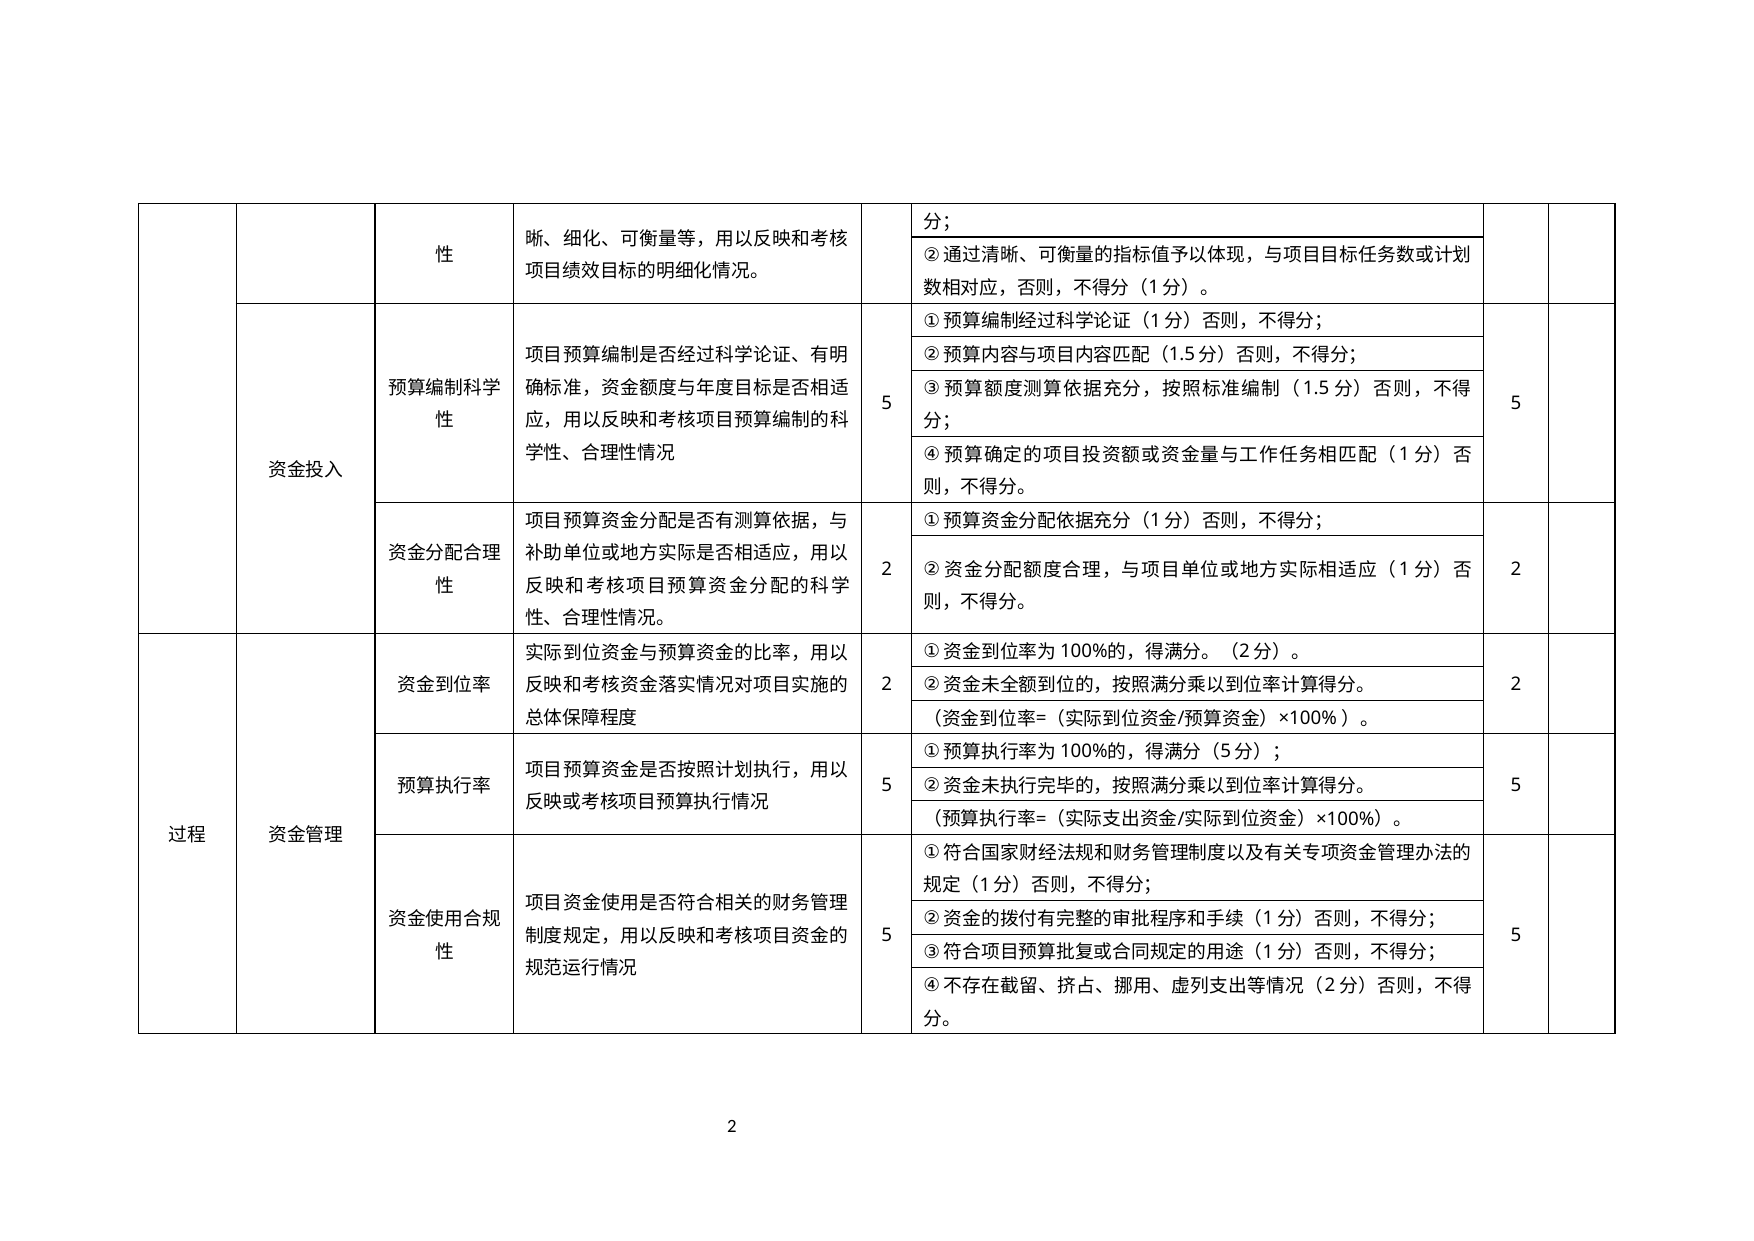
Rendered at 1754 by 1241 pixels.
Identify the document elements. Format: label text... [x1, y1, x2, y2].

table_cell 5 [1484, 304, 1548, 502]
table_cell ②资金未全额到位的，按照满分乘以到位率计算得分。 [912, 667, 1483, 700]
table_cell 2 [1484, 503, 1548, 633]
table_cell 2 [862, 204, 911, 302]
table_cell 2 [862, 503, 911, 633]
table_cell ②预算内容与项目内容匹配（1.5分）否则，不得分； [912, 337, 1483, 369]
table_cell 2 [1484, 204, 1548, 302]
table_cell [1549, 503, 1614, 633]
table_cell 2 [862, 634, 911, 733]
table_cell 资金分配合理性 [376, 503, 513, 633]
table_cell [1549, 204, 1614, 302]
table_cell 5 [862, 304, 911, 502]
table_cell 实际到位资金与预算资金的比率，用以反映和考核资金落实情况对项目实施的总体保障程度 [514, 634, 861, 733]
table_cell 资金使用合规性 [376, 835, 513, 1033]
table_cell 项目预算资金分配是否有测算依据，与补助单位或地方实际是否相适应，用以反映和考核项目预算资金分配的科学性、合理性情况。 [514, 503, 861, 633]
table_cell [514, 204, 861, 302]
table_cell （预算执行率=（实际支出资金/实际到位资金）×100%）。 [912, 801, 1483, 834]
table_cell [1549, 835, 1614, 1033]
table_cell 资金管理 [237, 634, 374, 1033]
table_cell ①符合国家财经法规和财务管理制度以及有关专项资金管理办法的规定（1分）否则，不得分； [912, 835, 1483, 900]
table_cell ①预算执行率为100%的，得满分（5分）； [912, 734, 1483, 767]
table_cell （资金到位率=（实际到位资金/预算资金）×100% ）。 [912, 701, 1483, 733]
table_cell 资金投入 [237, 304, 374, 633]
table_cell 2 [1484, 634, 1548, 733]
table_cell ①预算资金分配依据充分（1分）否则，不得分； [912, 503, 1483, 535]
table_cell 项目预算资金是否按照计划执行，用以反映或考核项目预算执行情况 [514, 734, 861, 834]
table_cell 5 [1484, 835, 1548, 1033]
table_cell 预算执行率 [376, 734, 513, 834]
table_cell ②资金分配额度合理，与项目单位或地方实际相适应（1分）否则，不得分。 [912, 536, 1483, 633]
table_cell ①资金到位率为100%的，得满分。（2分）。 [912, 634, 1483, 666]
table_cell ②通过清晰、可衡量的指标值予以体现，与项目目标任务数或计划数相对应，否则，不得分（1分）。 [912, 238, 1483, 302]
table_cell ③预算额度测算依据充分，按照标准编制（1.5分）否则，不得分； [912, 371, 1483, 436]
table_cell [1549, 634, 1614, 733]
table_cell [912, 204, 1483, 236]
table_cell ②资金未执行完毕的，按照满分乘以到位率计算得分。 [912, 768, 1483, 800]
table_cell ②资金的拨付有完整的审批程序和手续（1分）否则，不得分； [912, 901, 1483, 933]
table_cell 项目资金使用是否符合相关的财务管理制度规定，用以反映和考核项目资金的规范运行情况 [514, 835, 861, 1033]
table_cell ③符合项目预算批复或合同规定的用途（1分）否则，不得分； [912, 935, 1483, 967]
table_cell [1549, 734, 1614, 834]
table_cell 绩效指标明确性 [376, 204, 513, 302]
table_cell 资金到位率 [376, 634, 513, 733]
table_cell 预算编制科学性 [376, 304, 513, 502]
table_cell 过程 [139, 634, 236, 1033]
table_cell ④不存在截留、挤占、挪用、虚列支出等情况（2分）否则，不得分。 [912, 968, 1483, 1033]
table_cell [1549, 304, 1614, 502]
table_cell 5 [1484, 734, 1548, 834]
table_cell ①预算编制经过科学论证（1分）否则，不得分； [912, 304, 1483, 336]
table_cell ④预算确定的项目投资额或资金量与工作任务相匹配（1分）否则，不得分。 [912, 437, 1483, 502]
table_cell 项目预算编制是否经过科学论证、有明确标准，资金额度与年度目标是否相适应，用以反映和考核项目预算编制的科学性、合理性情况 [514, 304, 861, 502]
table_cell 5 [862, 734, 911, 834]
table_cell 5 [862, 835, 911, 1033]
